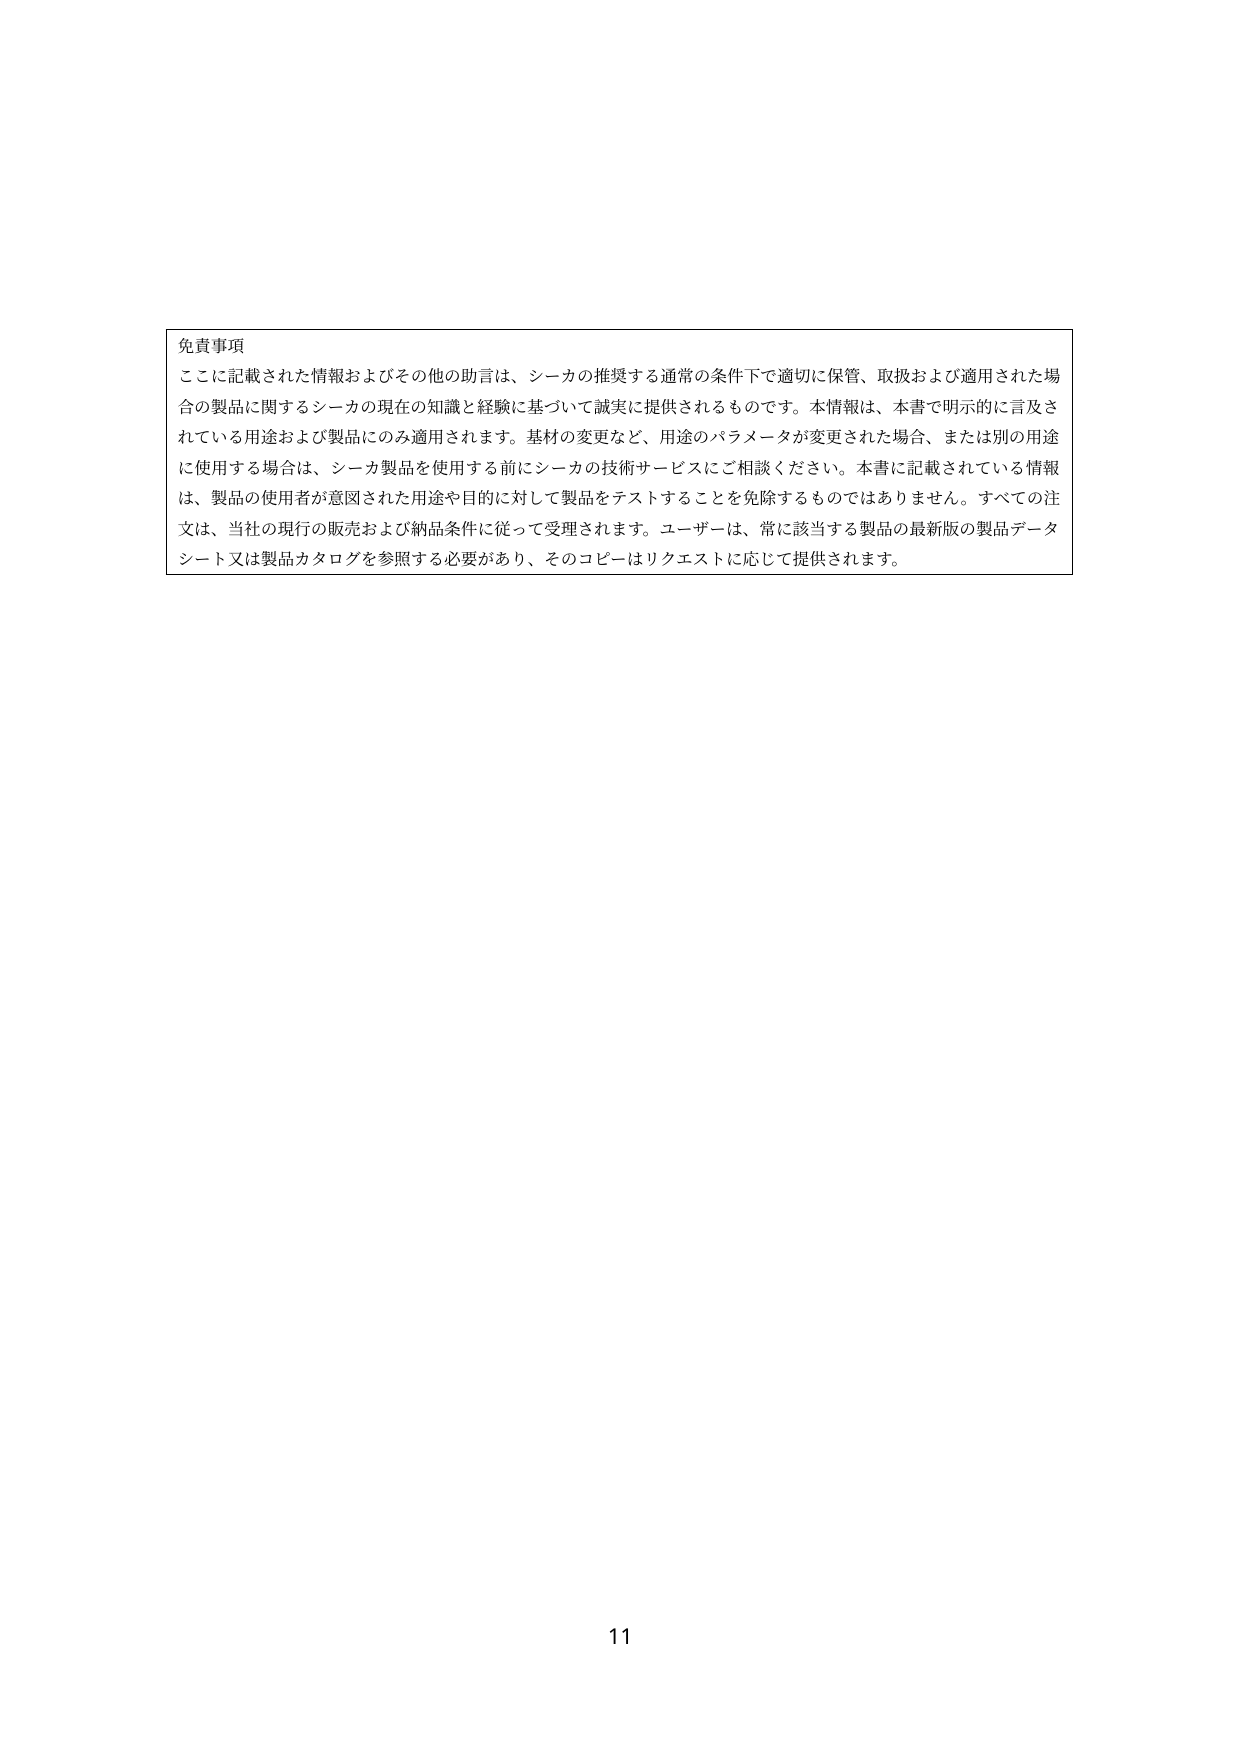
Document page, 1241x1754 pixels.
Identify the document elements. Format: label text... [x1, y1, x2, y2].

table_header 免責事項 ここに記載された情報およびその他の助言は、シーカの推奨する通常の条件下で適切に保管、取扱および適用された場合の製品に関するシーカの現在の知識と経験に基づいて誠実に提供されるものです。本情報は、本書で明示的に言及されている用途および製品にのみ適用されます。基材の変更など、用途のパラメータが変更された場合、または別の用途に使用する場合は、シーカ製品を使用する前にシーカの技術サービスにご相談ください。本書に記載されている情報は、製品の使用者が意図された用途や目的に対して製品をテストすることを免除するものではありません。すべての注文は、当社の現行の販売および納品条件に従って受理されます。ユーザーは、常に該当する製品の最新版の製品データシート又は製品カタログを参照する必要があり、そのコピーはリクエストに応じて提供されます。 [167, 330, 1072, 573]
